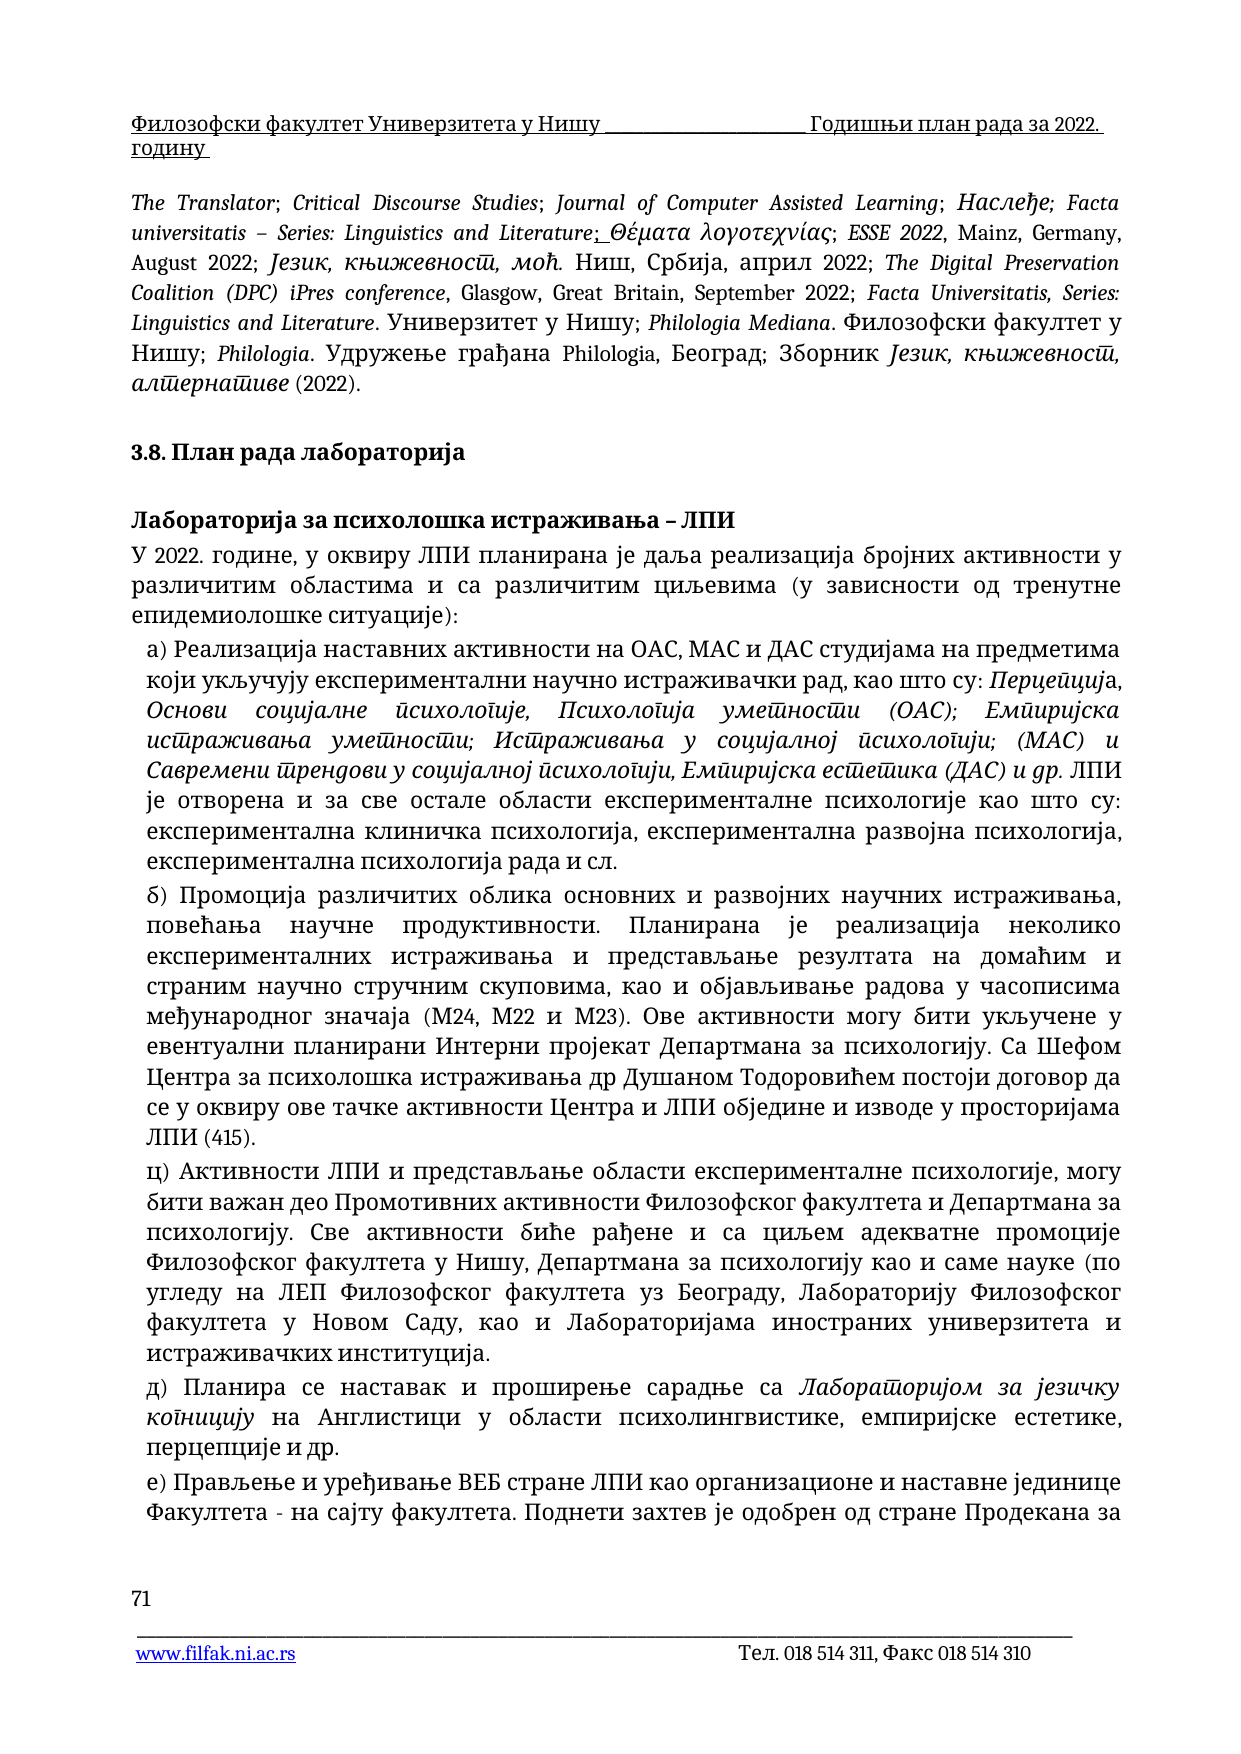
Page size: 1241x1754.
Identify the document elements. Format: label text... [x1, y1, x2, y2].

text 3.8. План рада лабораторија [131, 439, 1122, 466]
text а) Реализација наставних активности на ОАС, МАС и ДАС студијама на предметима који укључују експериментални научно истраживачки рад, као што су: Перцепција, Основи социјалне психологије, Психологија уметности (ОАС); Емпиријска истраживања уметности; Истраживања у социјалној психологији; (МАС) и Савремени трендови у социјалној психологији, Емпиријска естетика (ДАС) и др. ЛПИ је отворена и за све остале области експерименталне психологије као што су: експериментална клиничка психологија, експериментална развојна психологија, експериментална психологија рада и сл. [146, 637, 1122, 875]
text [146, 1469, 1122, 1526]
text ц) Активности ЛПИ и представљање области експерименталне психологије, могу бити важан део Промотивних активности Филозофског факултета и Департмана за психологију. Све активности биће рађене и са циљем адекватне промоције Филозофског факултета у Нишу, Департмана за психологију као и саме науке (по угледу на ЛЕП Филозофског факултета уз Београду, Лабораторију Филозофског факултета у Новом Саду, као и Лабораторијама иностраних универзитета и истраживачких институција. [146, 1159, 1122, 1367]
text б) Промоција различитих облика основних и развојних научних истраживања, повећања научне продуктивности. Планирана је реализација неколико експерименталних истраживања и представљање резултата на домаћим и страним научно стручним скуповима, као и објављивање радова у часописима међународног значаја (М24, М22 и М23). Ове активности могу бити укључене у евентуални планирани Интерни пројекат Департмана за психологију. Са Шефом Центра за психолошка истраживања др Душаном Тодоровићем постоји договор да се у оквиру ове тачке активности Центра и ЛПИ обједине и изводе у просторијама ЛПИ (415). [146, 883, 1122, 1151]
text д) Планира се наставак и проширење сарадње са Лабораторијом за језичку когницију на Англистици у области психолингвистике, емпиријске естетике, перцепције и др. [146, 1375, 1122, 1461]
text У 2022. године, у оквиру ЛПИ планирана је даља реализација бројних активности у различитим областима и са различитим циљевима (у зависности од тренутне епидемиолошке ситуације): [131, 542, 1122, 629]
text Лабораторија за психолошка истраживања – ЛПИ [131, 508, 1122, 534]
text The Translator; Critical Discourse Studies; Journal of Computer Assisted Learning; Наслеђе; Facta universitatis – Series: Linguistics and Literature; Θέματα λογοτεχνίας; ESSE 2022, Mainz, Germany, August 2022; Језик, књижевност, моћ. Ниш, Србија, април 2022; The Digital Preservation Coalition (DPC) iPres conference, Glasgow, Great Britain, September 2022; Facta Universitatis, Series: Linguistics and Literature. Универзитет у Нишу; Philologia Mediana. Филозофски факултет у Нишу; Philologia. Удружење грађана Philologia, Београд; Зборник Језик, књижевност, алтернативе (2022). [131, 189, 1122, 397]
